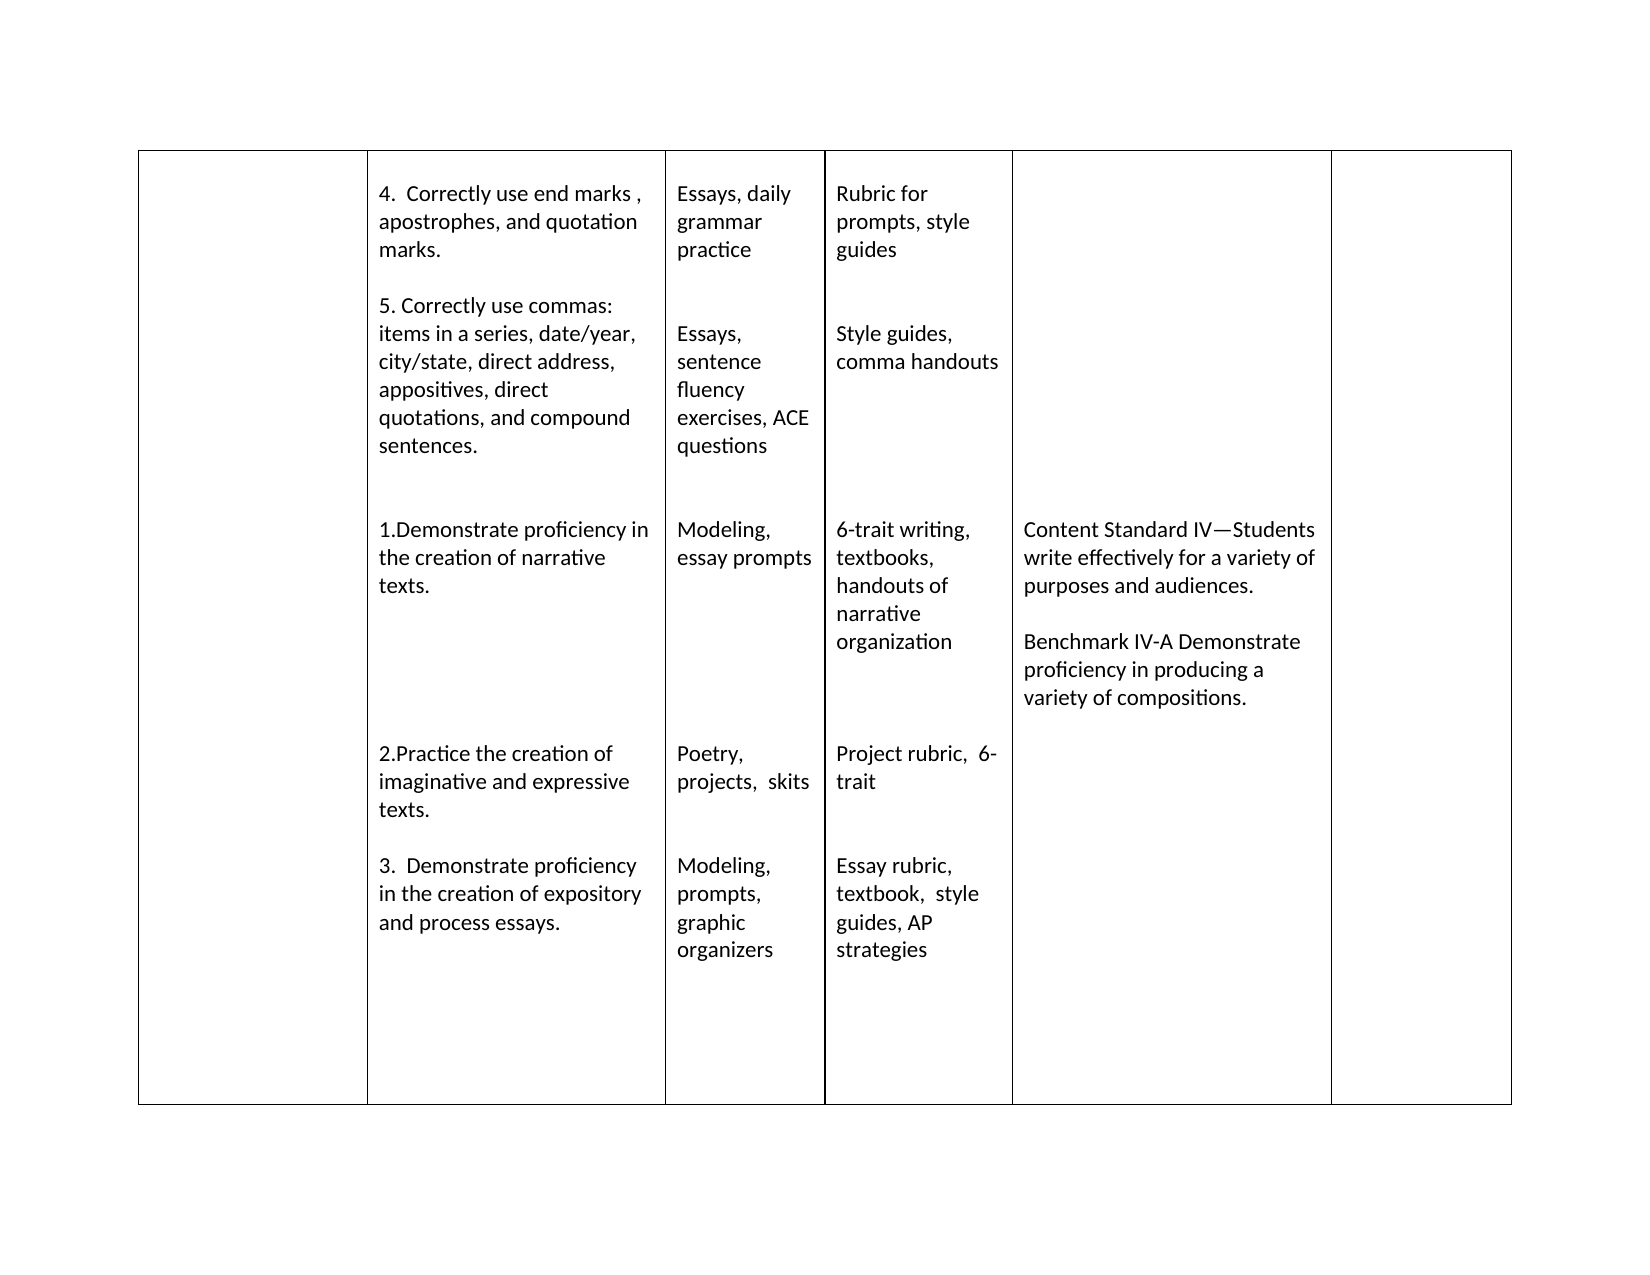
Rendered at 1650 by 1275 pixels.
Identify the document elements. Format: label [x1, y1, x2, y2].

table_cell [826, 151, 1012, 1104]
table_cell [666, 151, 824, 1104]
table_cell [1332, 151, 1511, 1104]
table_cell [1013, 151, 1331, 1104]
table_cell [139, 151, 367, 1104]
table_cell [368, 151, 665, 1104]
